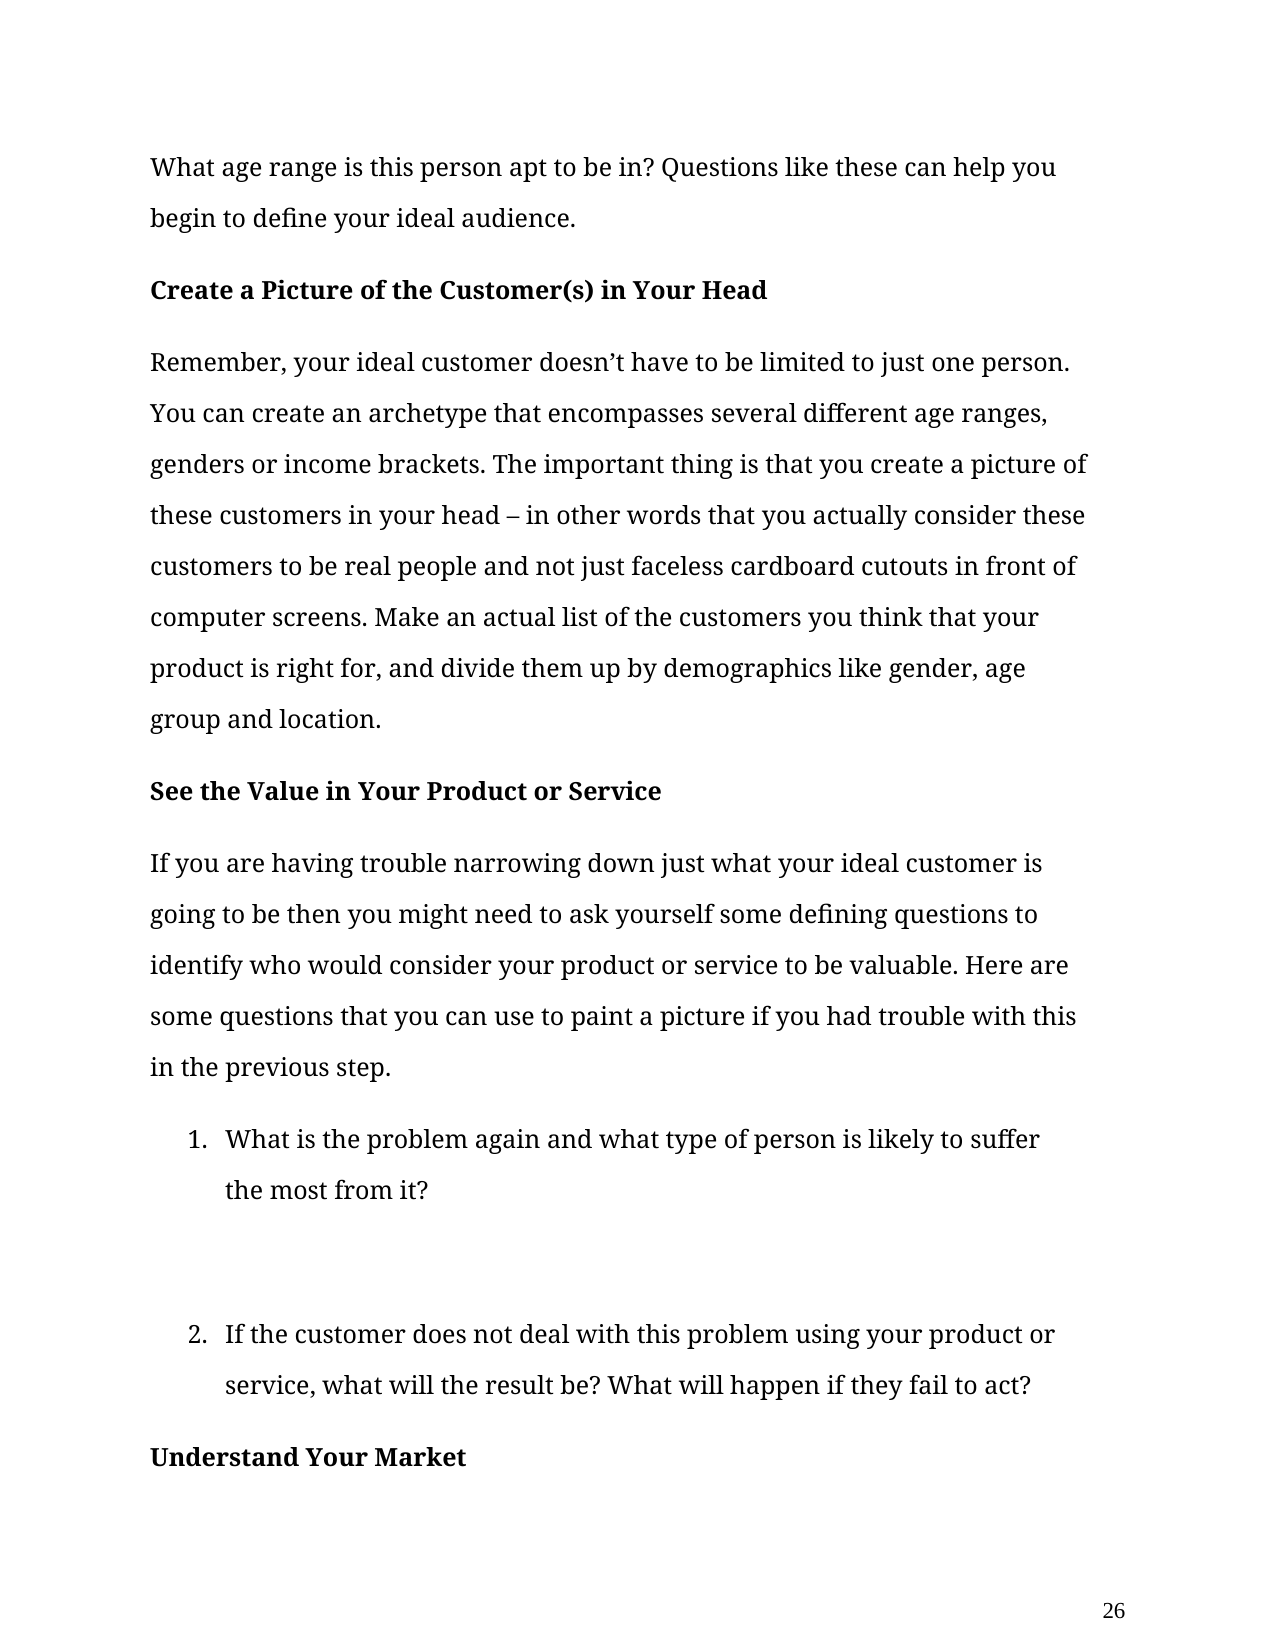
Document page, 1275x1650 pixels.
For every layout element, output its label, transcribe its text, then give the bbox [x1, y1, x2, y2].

text Remember, your ideal customer doesn’t have to be limited to just one person. You can create an archetype that encompasses several different age ranges, genders or income brackets. The important thing is that you create a picture of these customers in your head – in other words that you actually consider these customers to be real people and not just faceless cardboard cutouts in front of computer screens. Make an actual list of the customers you think that your product is right for, and divide them up by demographics like gender, age group and location. [150, 344, 1100, 736]
list What is the problem again and what type of person is likely to suffer the most from it? [187, 1122, 1075, 1207]
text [150, 150, 1117, 235]
text Understand Your Market [150, 1439, 1125, 1473]
text See the Value in Your Product or Service [150, 774, 1125, 808]
list If the customer does not deal with this problem using your product or service, what will the result be? What will happen if they fail to act? [187, 1316, 1081, 1402]
text Create a Picture of the Customer(s) in Your Head [150, 273, 1125, 307]
text If you are having trouble narrowing down just what your ideal customer is going to be then you might need to ask yourself some defining questions to identify who would consider your product or service to be valuable. Here are some questions that you can use to paint a picture if you had trouble with this in the previous step. [150, 846, 1092, 1084]
